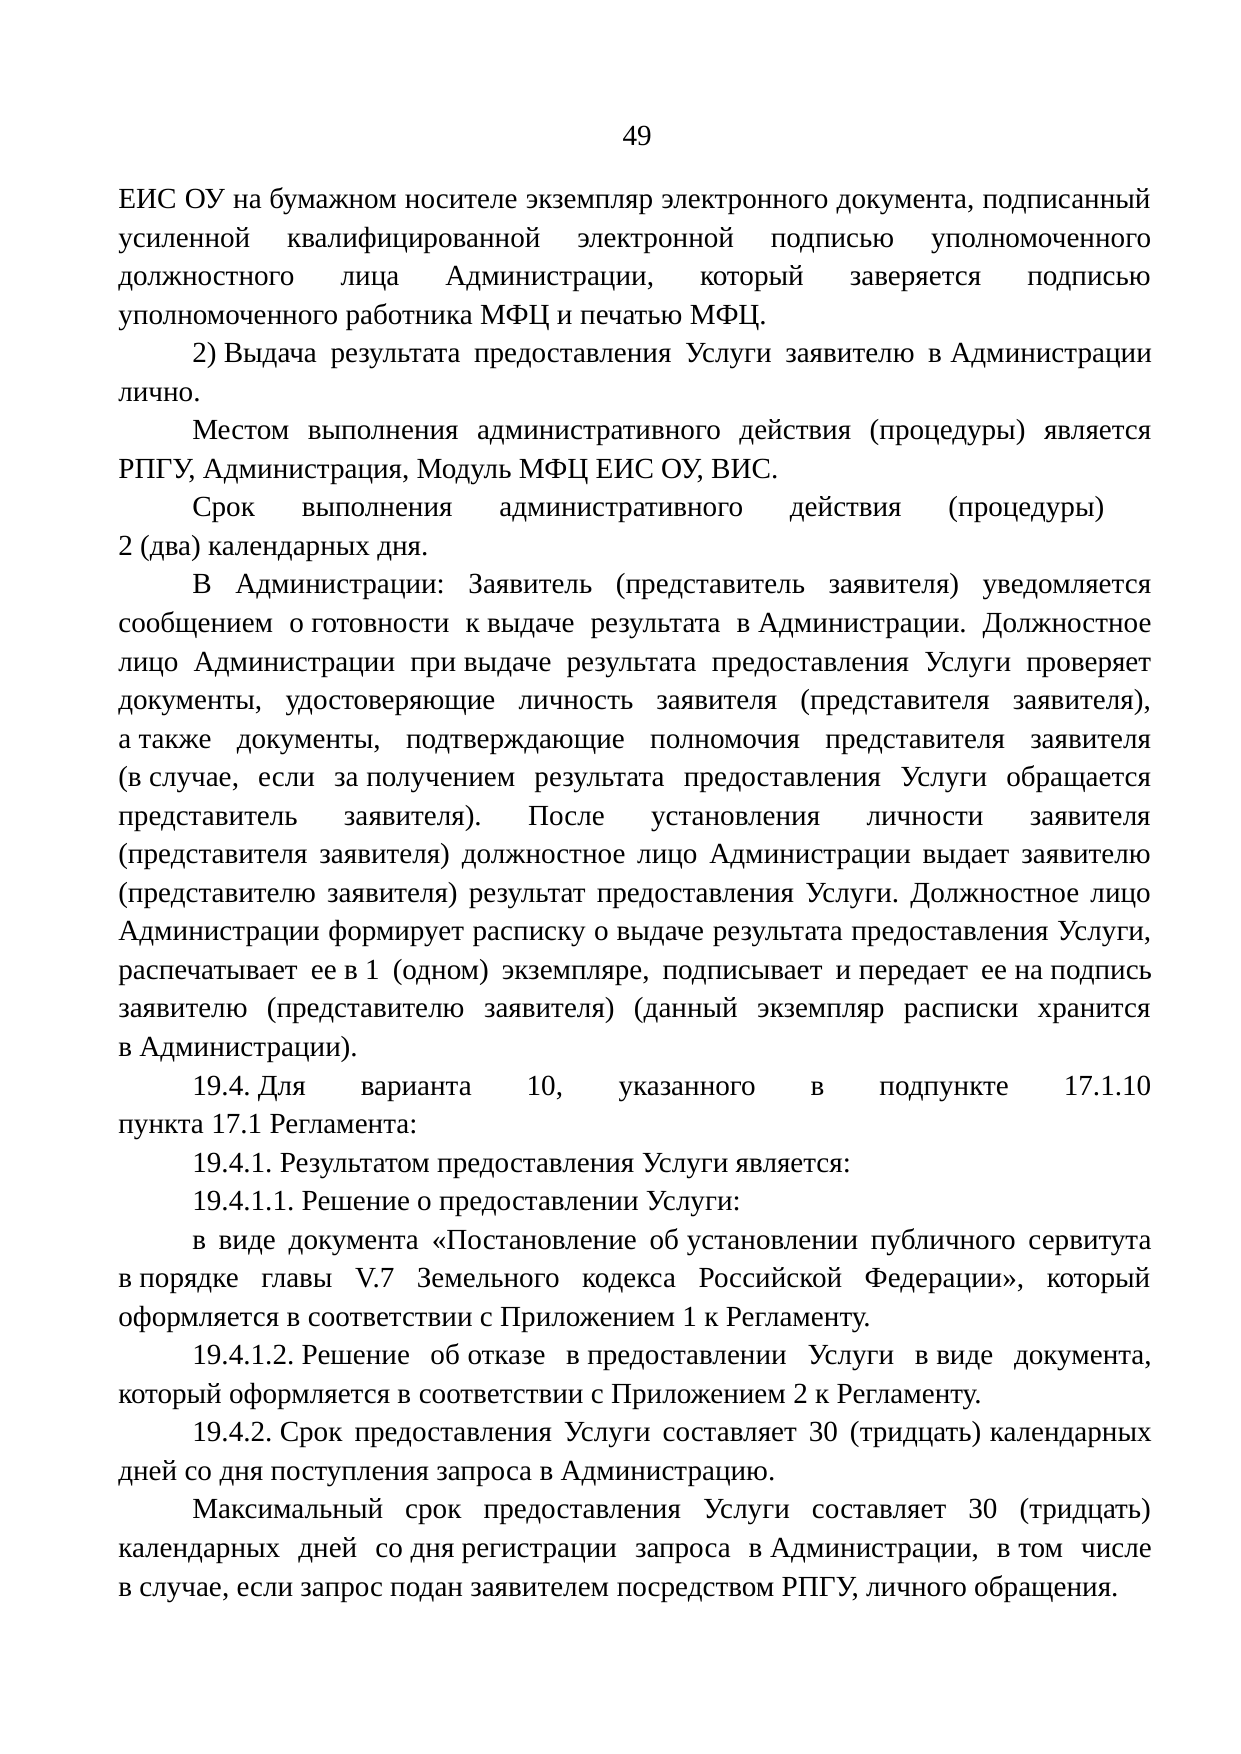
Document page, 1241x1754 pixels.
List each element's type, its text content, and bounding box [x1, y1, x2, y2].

text 19.4.1.1. Решение о предоставлении Услуги: [118, 1183, 1152, 1217]
text Срок выполнения административного действия (процедуры) 2 (два) календарных дня. [118, 489, 1152, 562]
text в виде документа «Постановление об установлении публичного сервитута в порядке главы V.7 Земельного кодекса Российской Федерации», который оформляется в соответствии с Приложением 1 к Регламенту. [118, 1222, 1152, 1332]
text 19.4.2. Срок предоставления Услуги составляет 30 (тридцать) календарных дней со дня поступления запроса в Администрацию. [118, 1414, 1152, 1487]
text В Администрации: Заявитель (представитель заявителя) уведомляется сообщением о готовности к выдаче результата в Администрации. Должностное лицо Администрации при выдаче результата предоставления Услуги проверяет документы, удостоверяющие личность заявителя (представителя заявителя), а также документы, подтверждающие полномочия представителя заявителя (в случае, если за получением результата предоставления Услуги обращается представитель заявителя). После установления личности заявителя (представителя заявителя) должностное лицо Администрации выдает заявителю (представителю заявителя) результат предоставления Услуги. Должностное лицо Администрации формирует расписку о выдаче результата предоставления Услуги, распечатывает ее в 1 (одном) экземпляре, подписывает и передает ее на подпись заявителю (представителю заявителя) (данный экземпляр расписки хранится в Администрации). [118, 567, 1152, 1063]
text 19.4. Для варианта 10, указанного в подпункте 17.1.10 пункта 17.1 Регламента: [118, 1068, 1152, 1140]
text 19.4.1.2. Решение об отказе в предоставлении Услуги в виде документа, который оформляется в соответствии с Приложением 2 к Регламенту. [118, 1337, 1152, 1409]
text 2) Выдача результата предоставления Услуги заявителю в Администрации лично. [118, 335, 1152, 407]
text 19.4.1. Результатом предоставления Услуги является: [118, 1145, 1152, 1178]
text Местом выполнения административного действия (процедуры) является РПГУ, Администрация, Модуль МФЦ ЕИС ОУ, ВИС. [118, 412, 1152, 484]
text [118, 181, 1152, 330]
text Максимальный срок предоставления Услуги составляет 30 (тридцать) календарных дней со дня регистрации запроса в Администрации, в том числе в случае, если запрос подан заявителем посредством РПГУ, личного обращения. [118, 1492, 1152, 1602]
